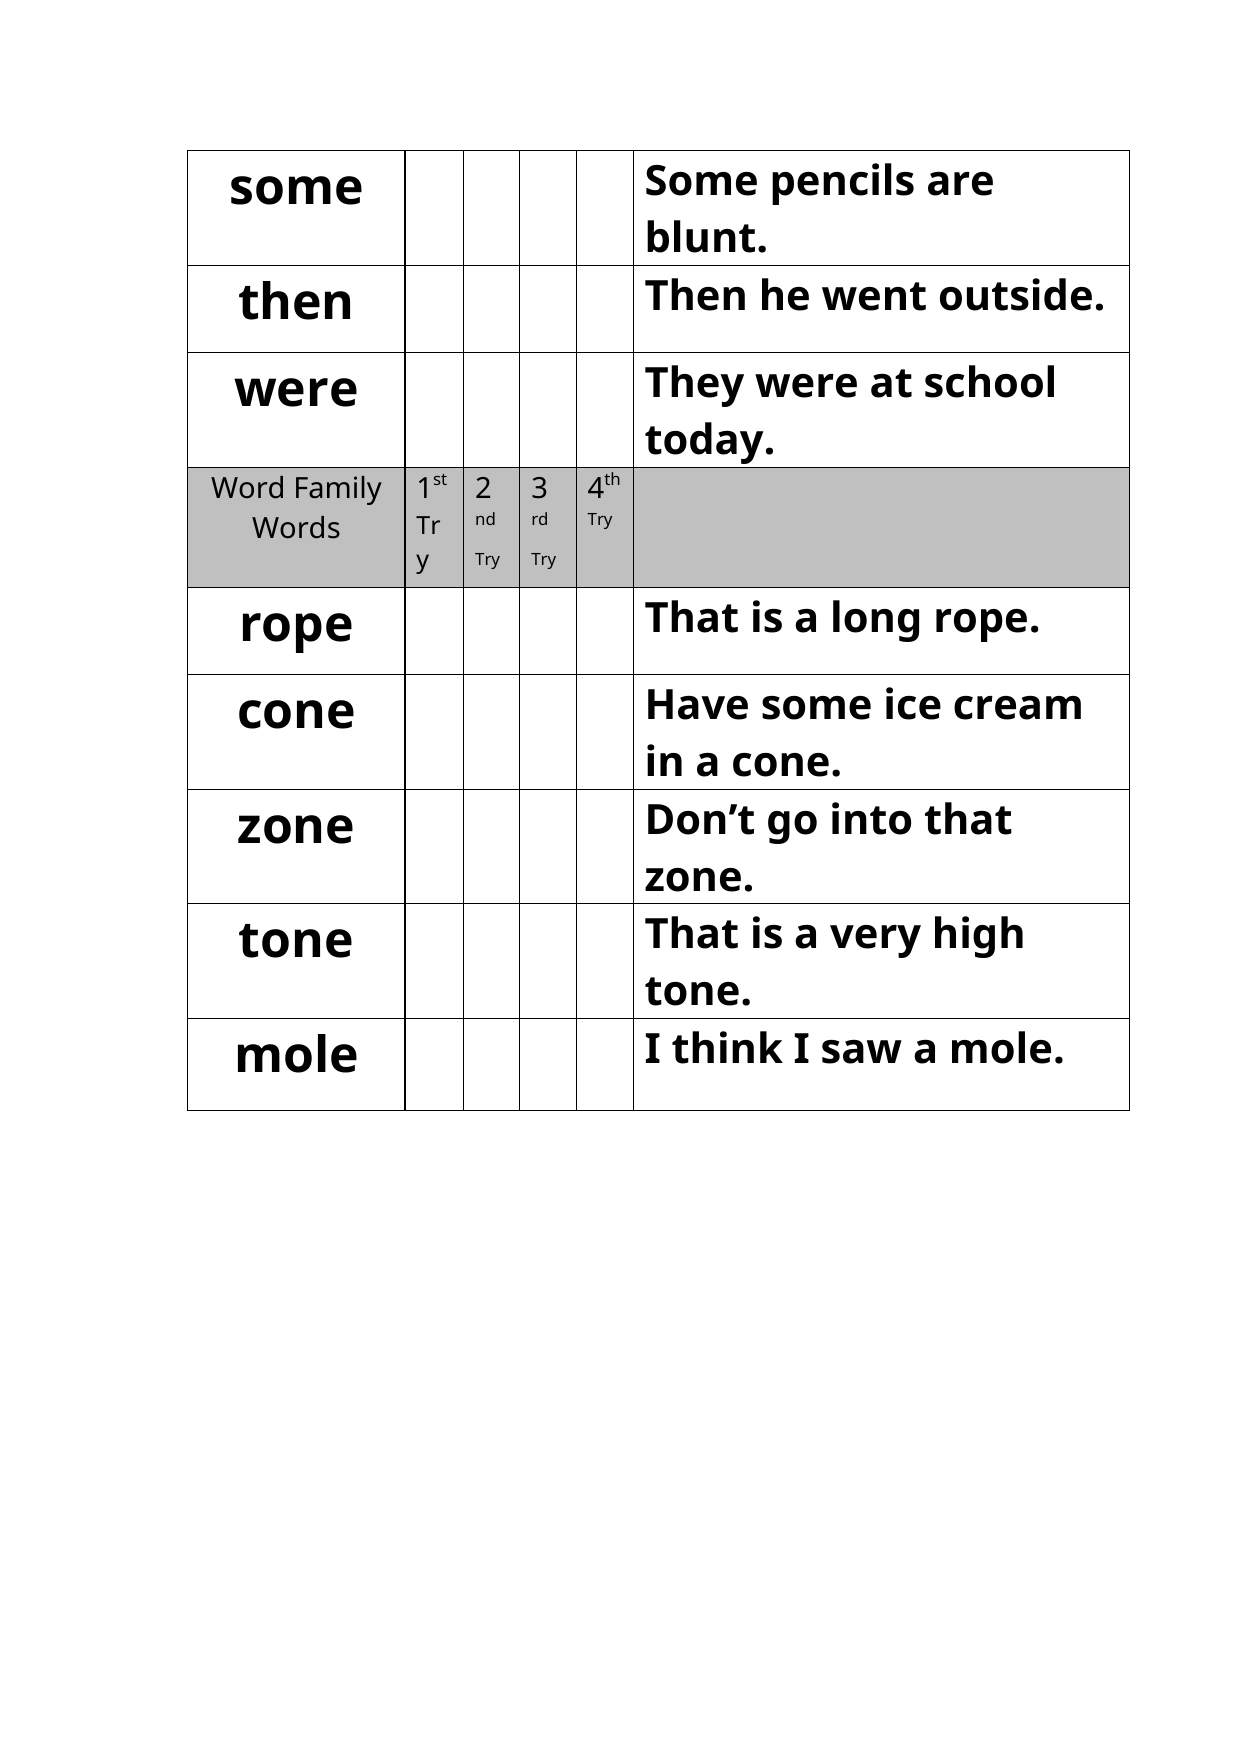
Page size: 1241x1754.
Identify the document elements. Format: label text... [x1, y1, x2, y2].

table_cell 3rd Try [520, 468, 576, 587]
table_cell [577, 1019, 633, 1110]
table_cell That is a very high tone. [634, 904, 1129, 1018]
table_cell [406, 790, 463, 903]
table_cell They were at school today. [634, 353, 1129, 467]
table_cell [406, 353, 463, 467]
table_cell then [188, 266, 404, 352]
table_cell Some pencils are blunt. [634, 151, 1129, 264]
table_cell [464, 675, 519, 789]
table_cell Don’t go into that zone. [634, 790, 1129, 903]
table_cell [577, 790, 633, 903]
table_cell [464, 151, 519, 264]
table_cell [464, 266, 519, 352]
table_cell [520, 266, 576, 352]
table_cell [520, 588, 576, 674]
table_cell [577, 353, 633, 467]
table_cell Then he went outside. [634, 266, 1129, 352]
table_cell [577, 904, 633, 1018]
table_cell [406, 675, 463, 789]
table_cell were [188, 353, 404, 467]
table_cell 1st Try [406, 468, 463, 587]
table_cell [406, 266, 463, 352]
table_cell Have some ice cream in a cone. [634, 675, 1129, 789]
table_cell [520, 151, 576, 264]
table_cell [577, 675, 633, 789]
table_cell [520, 790, 576, 903]
table_cell [464, 904, 519, 1018]
table_cell zone [188, 790, 404, 903]
table_cell rope [188, 588, 404, 674]
table_cell Word Family Words [188, 468, 404, 587]
table_cell [520, 904, 576, 1018]
table_cell [406, 151, 463, 264]
table_cell [520, 675, 576, 789]
table_cell [464, 790, 519, 903]
table_cell [406, 904, 463, 1018]
table_cell [406, 588, 463, 674]
table_cell I think I saw a mole. [634, 1019, 1129, 1110]
table_cell [634, 468, 1129, 587]
table_cell That is a long rope. [634, 588, 1129, 674]
table_cell mole [188, 1019, 404, 1110]
table_cell some [188, 151, 404, 264]
table_cell 4th Try [577, 468, 633, 587]
table_cell tone [188, 904, 404, 1018]
table_cell [406, 1019, 463, 1110]
table_cell 2nd Try [464, 468, 519, 587]
table_cell [464, 588, 519, 674]
table_cell cone [188, 675, 404, 789]
table_cell [464, 353, 519, 467]
table_cell [464, 1019, 519, 1110]
table_cell [577, 266, 633, 352]
table_cell [577, 151, 633, 264]
table_cell [577, 588, 633, 674]
table_cell [520, 353, 576, 467]
table_cell [520, 1019, 576, 1110]
